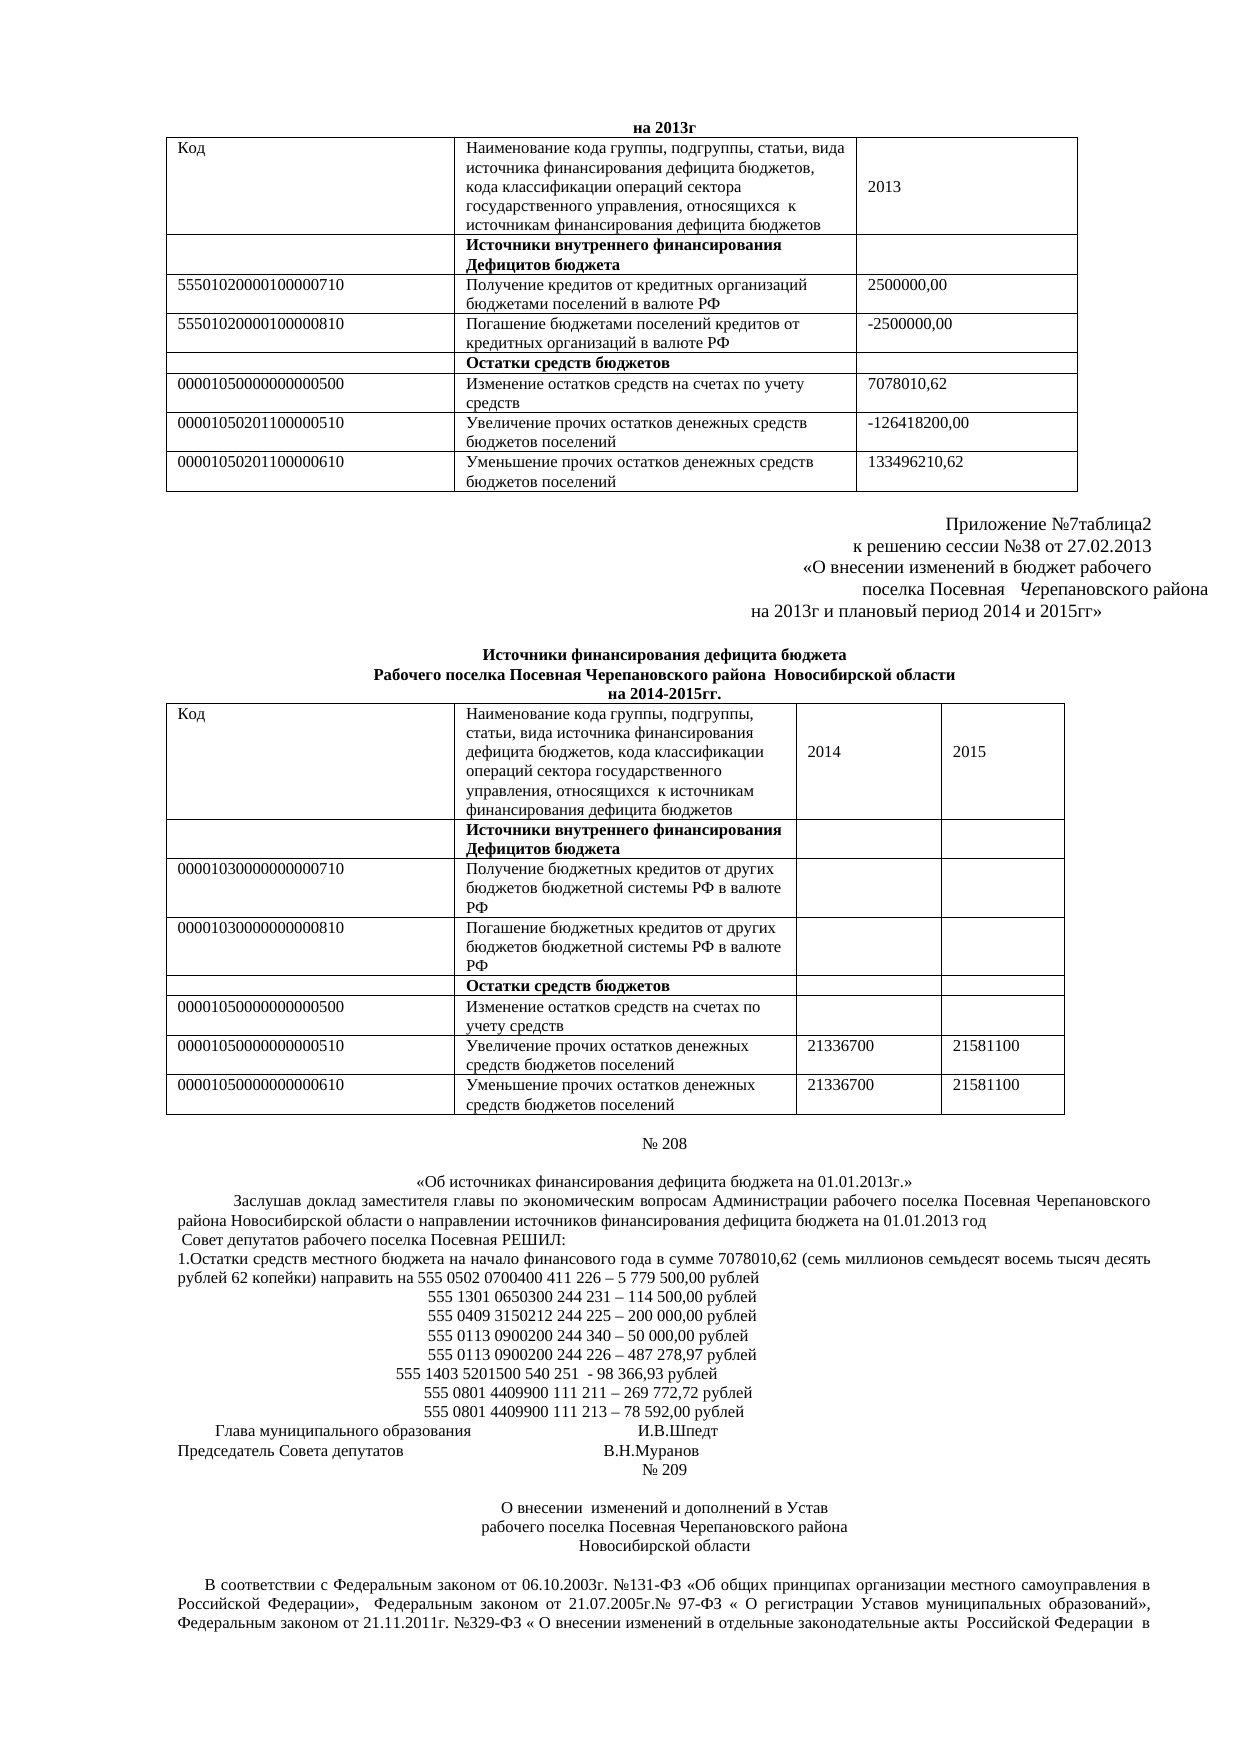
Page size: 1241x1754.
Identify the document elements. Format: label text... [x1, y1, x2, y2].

text 555 0113 0900200 244 226 – 487 278,97 рублей [177, 1344, 1152, 1364]
text № 209 [177, 1459, 1152, 1479]
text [177, 1574, 1152, 1632]
table_cell -2500000,00 [857, 314, 1077, 352]
table_cell Остатки средств бюджетов [455, 353, 856, 372]
table_cell [797, 976, 941, 995]
text 555 0801 4409900 111 211 – 269 772,72 рублей [177, 1383, 1152, 1402]
text 555 0801 4409900 111 213 – 78 592,00 рублей [177, 1402, 1152, 1421]
table_header Наименование кода группы, подгруппы, статьи, вида источника финансирования дефицита бюджетов, кода классификации операций сектора государственного управления, относящихся к источникам финансирования дефицита бюджетов [455, 704, 796, 819]
table_cell 21336700 [797, 1075, 941, 1113]
table_cell Изменение остатков средств на счетах по учету средств [455, 374, 856, 412]
table_cell 21336700 [797, 1036, 941, 1074]
text на 2013г [177, 118, 1152, 137]
table_header 2015 [942, 704, 1064, 819]
table_cell [942, 820, 1064, 858]
text 555 1301 0650300 244 231 – 114 500,00 рублей [177, 1287, 1152, 1306]
table_cell Уменьшение прочих остатков денежных средств бюджетов поселений [455, 1075, 796, 1113]
table_cell 00001030000000000710 [167, 859, 454, 917]
table_header Наименование кода группы, подгруппы, статьи, вида источника финансирования дефицита бюджетов, кода классификации операций сектора государственного управления, относящихся к источникам финансирования дефицита бюджетов [455, 138, 856, 234]
text к решению сессии №38 от 27.02.2013 [177, 535, 1152, 556]
text Председатель Совета депутатов В.Н.Муранов [177, 1440, 1152, 1459]
table_cell 00001050201100000510 [167, 413, 454, 451]
table_cell 7078010,62 [857, 374, 1077, 412]
table_cell Получение бюджетных кредитов от других бюджетов бюджетной системы РФ в валюте РФ [455, 859, 796, 917]
table_cell 133496210,62 [857, 452, 1077, 491]
text О внесении изменений и дополнений в Устав [177, 1498, 1152, 1517]
text на 2014-2015гг. [177, 683, 1152, 703]
table_cell [167, 820, 454, 858]
table_cell 55501020000100000810 [167, 314, 454, 352]
text 1.Остатки средств местного бюджета на начало финансового года в сумме 7078010,62 (семь миллионов семьдесят восемь тысяч десять рублей 62 копейки) направить на 555 0502 0700400 411 226 – 5 779 500,00 рублей [177, 1249, 1152, 1287]
table_cell 00001050000000000500 [167, 996, 454, 1035]
table_cell [167, 235, 454, 273]
table_cell Источники внутреннего финансирования Дефицитов бюджета [455, 235, 856, 273]
table_cell [942, 859, 1064, 917]
table_cell [942, 976, 1064, 995]
table_cell [797, 996, 941, 1035]
table_cell Погашение бюджетных кредитов от других бюджетов бюджетной системы РФ в валюте РФ [455, 918, 796, 975]
table_cell 00001030000000000810 [167, 918, 454, 975]
text Приложение №7таблица2 [177, 513, 1152, 535]
table_cell 21581100 [942, 1075, 1064, 1113]
table_cell [797, 918, 941, 975]
text № 208 [177, 1134, 1152, 1153]
text Совет депутатов рабочего поселка Посевная РЕШИЛ: [177, 1229, 1152, 1249]
text рабочего поселка Посевная Черепановского района [177, 1517, 1152, 1536]
table_cell 00001050000000000610 [167, 1075, 454, 1113]
table_cell 00001050000000000500 [167, 374, 454, 412]
table_cell [167, 353, 454, 372]
table_cell Источники внутреннего финансирования Дефицитов бюджета [455, 820, 796, 858]
text Источники финансирования дефицита бюджета [177, 645, 1152, 664]
table_cell 55501020000100000710 [167, 275, 454, 313]
table_cell [167, 976, 454, 995]
table_header Код [167, 138, 454, 234]
table_cell 21581100 [942, 1036, 1064, 1074]
table_cell [857, 353, 1077, 372]
table_cell [797, 859, 941, 917]
text «Об источниках финансирования дефицита бюджета на 01.01.2013г.» [177, 1172, 1152, 1191]
table_cell 00001050000000000510 [167, 1036, 454, 1074]
table_cell 2500000,00 [857, 275, 1077, 313]
table_header 2013 [857, 138, 1077, 234]
table_header Код [167, 704, 454, 819]
text Заслушав доклад заместителя главы по экономическим вопросам Администрации рабочего поселка Посевная Черепановского района Новосибирской области о направлении источников финансирования дефицита бюджета на 01.01.2013 год [177, 1191, 1152, 1229]
text «О внесении изменений в бюджет рабочего [177, 556, 1152, 578]
text поселка Посевная Черепановского района [177, 578, 1208, 599]
table_cell Увеличение прочих остатков денежных средств бюджетов поселений [455, 1036, 796, 1074]
table_cell Получение кредитов от кредитных организаций бюджетами поселений в валюте РФ [455, 275, 856, 313]
table_cell [942, 918, 1064, 975]
text Рабочего поселка Посевная Черепановского района Новосибирской области [177, 664, 1152, 683]
table_cell [857, 235, 1077, 273]
table_cell 00001050201100000610 [167, 452, 454, 491]
text 555 0409 3150212 244 225 – 200 000,00 рублей [177, 1306, 1152, 1325]
table_cell Изменение остатков средств на счетах по учету средств [455, 996, 796, 1035]
table_header 2014 [797, 704, 941, 819]
table_cell Уменьшение прочих остатков денежных средств бюджетов поселений [455, 452, 856, 491]
table_cell Увеличение прочих остатков денежных средств бюджетов поселений [455, 413, 856, 451]
text на 2013г и плановый период 2014 и 2015гг» [177, 599, 1103, 621]
table_cell [942, 996, 1064, 1035]
text Глава муниципального образования И.В.Шпедт [177, 1421, 1152, 1440]
table_cell [797, 820, 941, 858]
table_cell Погашение бюджетами поселений кредитов от кредитных организаций в валюте РФ [455, 314, 856, 352]
text 555 0113 0900200 244 340 – 50 000,00 рублей [177, 1325, 1152, 1344]
table_cell Остатки средств бюджетов [455, 976, 796, 995]
table_cell -126418200,00 [857, 413, 1077, 451]
text 555 1403 5201500 540 251 - 98 366,93 рублей [177, 1364, 1152, 1383]
text Новосибирской области [177, 1536, 1152, 1555]
